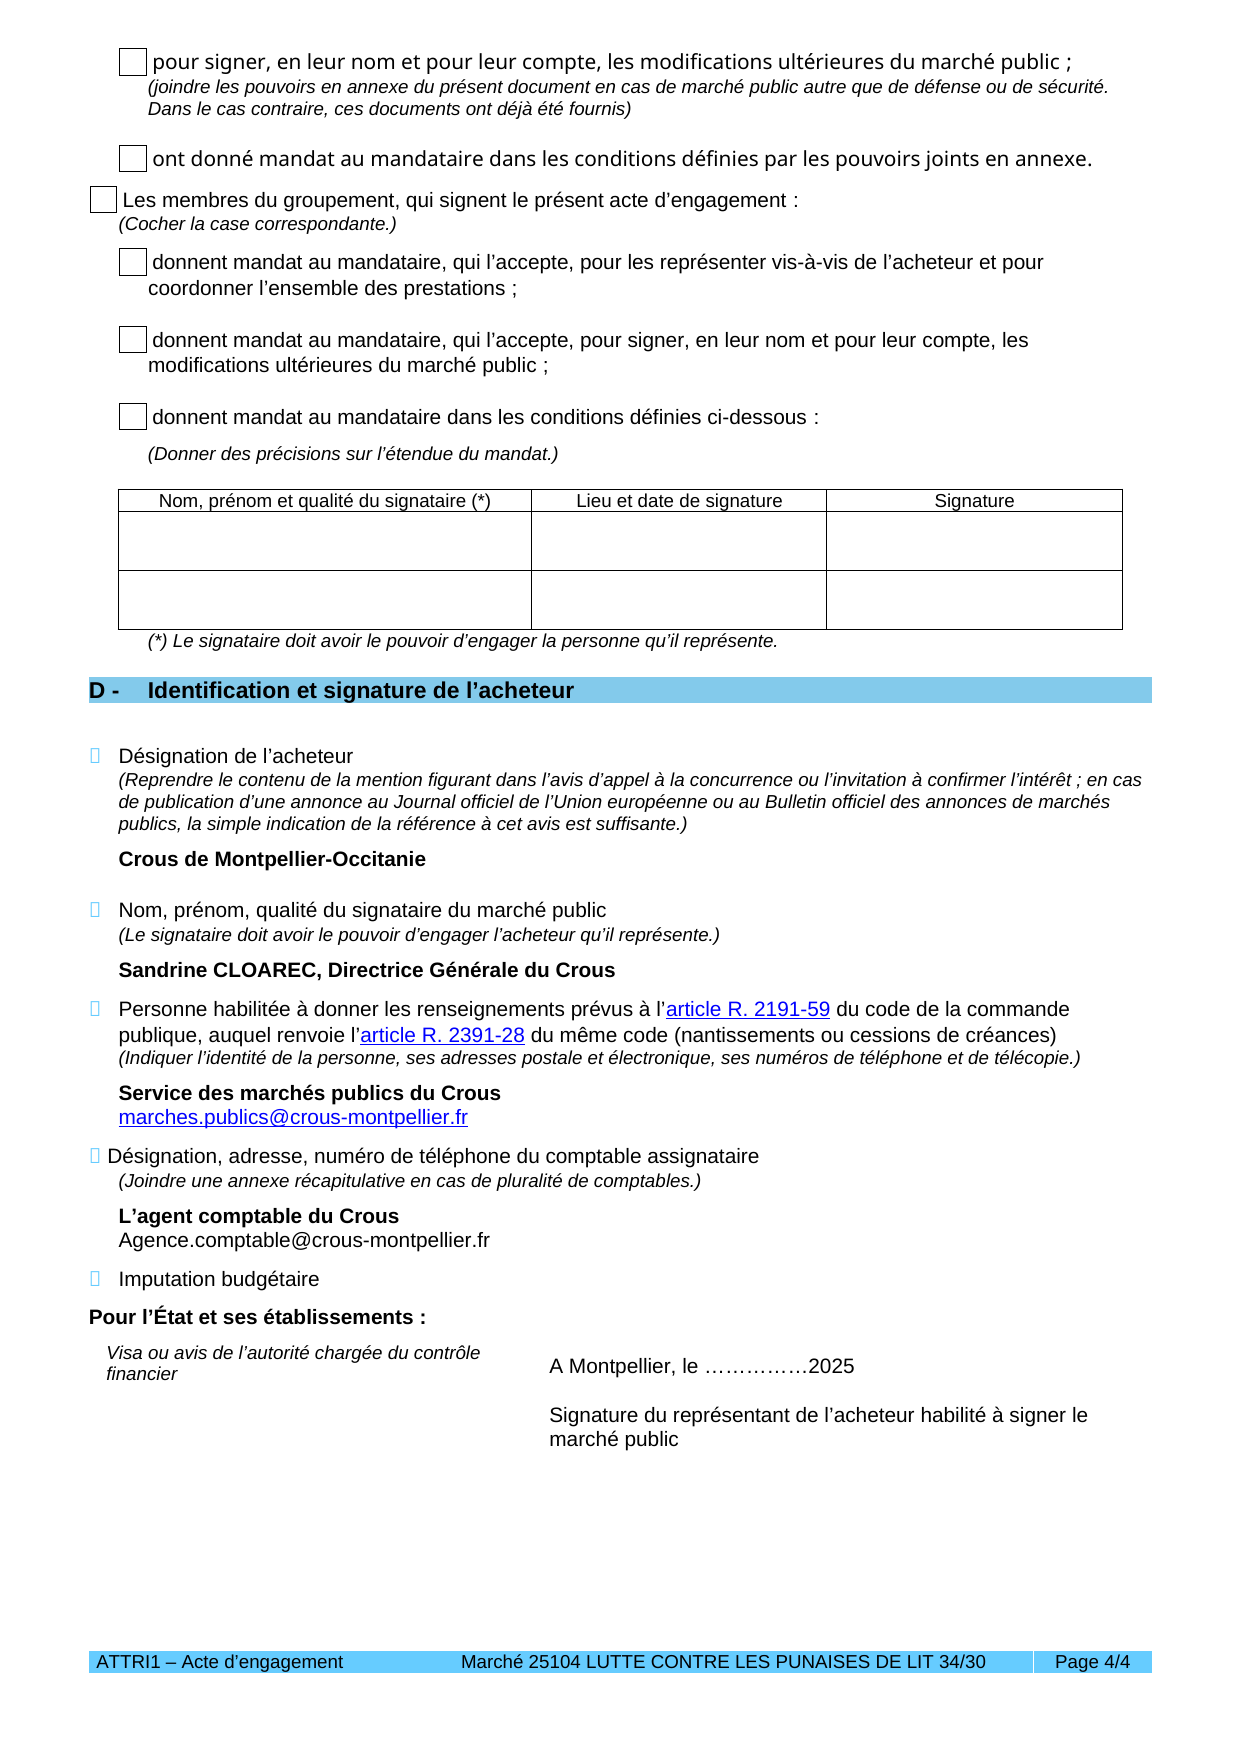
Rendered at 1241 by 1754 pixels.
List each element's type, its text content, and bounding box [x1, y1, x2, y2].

text ont donné mandat au mandataire dans les conditions définies par les pouvoirs joints en annexe. [118, 144, 1152, 172]
list Identification et signature de l’acheteur [89, 677, 1152, 703]
text (Reprendre le contenu de la mention figurant dans l’avis d’appel à la concurrence ou l’invitation à confirmer l’intérêt ; en cas de publication d’une annonce au Journal officiel de l’Union européenne ou au Bulletin officiel des annonces de marchés publics, la simple indication de la référence à cet avis est suffisante.) [118, 769, 1152, 834]
text Agence.comptable@crous-montpellier.fr [118, 1228, 1152, 1252]
text (*) Le signataire doit avoir le pouvoir d’engager la personne qu’il représente. [148, 630, 1152, 652]
table_cell [532, 512, 826, 570]
text  Désignation, adresse, numéro de téléphone du comptable assignataire [89, 1141, 1152, 1169]
text donnent mandat au mandataire dans les conditions définies ci-dessous : [118, 402, 1152, 431]
text  Imputation budgétaire [89, 1264, 1152, 1292]
text (Joindre une annexe récapitulative en cas de pluralité de comptables.) [118, 1169, 1152, 1191]
text pour signer, en leur nom et pour leur compte, les modifications ultérieures du marché public ; (joindre les pouvoirs en annexe du présent document en cas de marché public autre que de défense ou de sécurité. Dans le cas contraire, ces documents ont déjà été fournis) [118, 47, 1152, 119]
table_header A Montpellier, le ……………2025 Signature du représentant de l’acheteur habilité à signer le marché public [546, 1341, 1137, 1512]
text (Le signataire doit avoir le pouvoir d’engager l’acheteur qu’il représente.) [118, 924, 1152, 945]
text Sandrine CLOAREC, Directrice Générale du Crous [118, 958, 1152, 982]
text Pour l’État et ses établissements : [89, 1305, 1152, 1329]
text (Cocher la case correspondante.) [118, 213, 1152, 235]
table_cell [119, 571, 531, 629]
text (Donner des précisions sur l’étendue du mandat.) [148, 443, 1152, 464]
table_cell [532, 571, 826, 629]
text Les membres du groupement, qui signent le présent acte d’engagement : [89, 185, 1152, 213]
text marches.publics@crous-montpellier.fr [118, 1105, 1152, 1129]
text (Indiquer l’identité de la personne, ses adresses postale et électronique, ses numéros de téléphone et de télécopie.) [118, 1047, 1152, 1068]
table_cell [827, 571, 1122, 629]
text Crous de Montpellier-Occitanie [118, 846, 1152, 870]
text Service des marchés publics du Crous [118, 1081, 1152, 1105]
text L’agent comptable du Crous [118, 1204, 1152, 1228]
text donnent mandat au mandataire, qui l’accepte, pour signer, en leur nom et pour leur compte, les modifications ultérieures du marché public ; [118, 325, 1152, 377]
table_header Lieu et date de signature [532, 490, 826, 511]
text donnent mandat au mandataire, qui l’accepte, pour les représenter vis-à-vis de l’acheteur et pour coordonner l’ensemble des prestations ; [118, 247, 1152, 300]
text  Désignation de l’acheteur [89, 741, 1152, 769]
table_header Signature [827, 490, 1122, 511]
text  Nom, prénom, qualité du signataire du marché public [89, 895, 1152, 924]
table_cell [827, 512, 1122, 570]
table_cell [119, 512, 531, 570]
table_header Nom, prénom et qualité du signataire (*) [119, 490, 531, 511]
table_header Visa ou avis de l’autorité chargée du contrôle financier [103, 1341, 546, 1512]
text  Personne habilitée à donner les renseignements prévus à l’article R. 2191-59 du code de la commande publique, auquel renvoie l’article R. 2391-28 du même code (nantissements ou cessions de créances) [89, 994, 1152, 1047]
